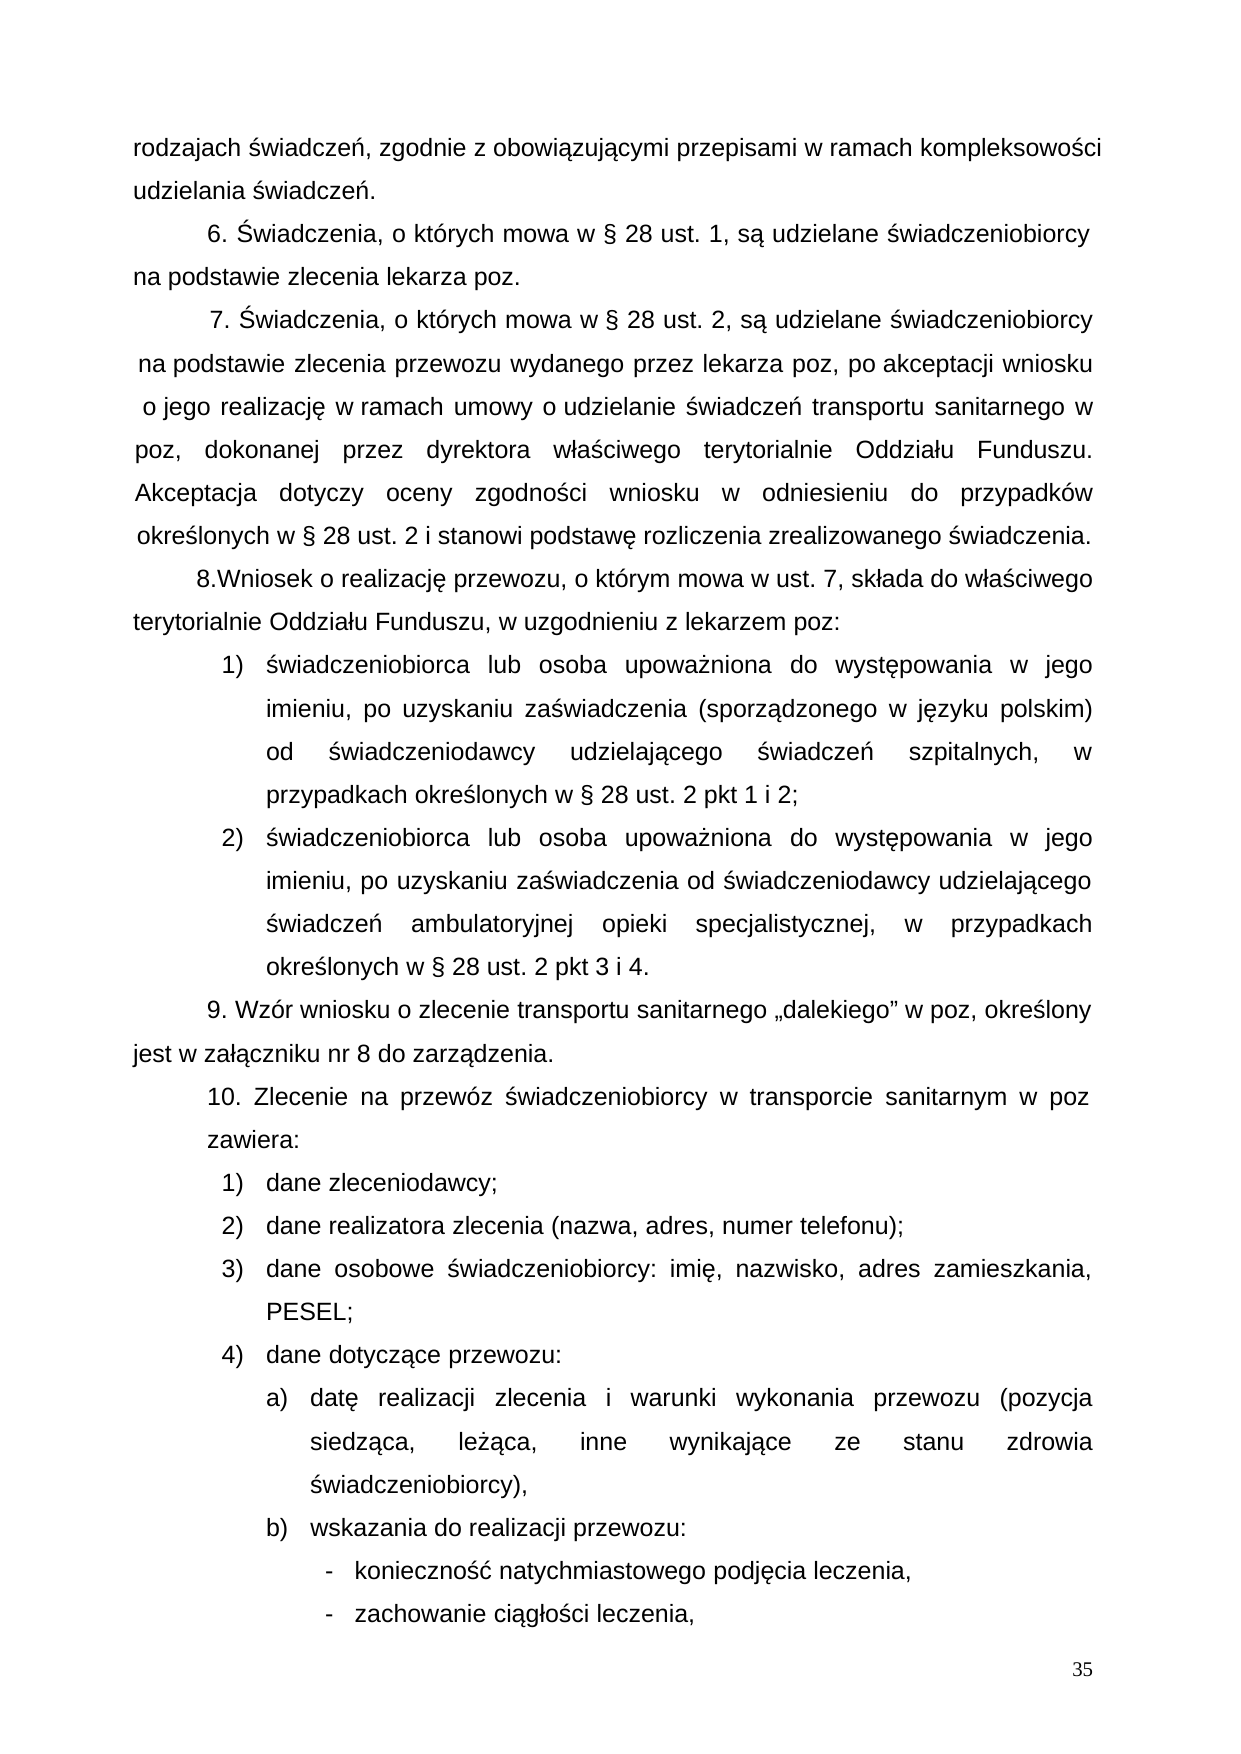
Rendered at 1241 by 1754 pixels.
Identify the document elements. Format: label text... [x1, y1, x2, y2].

list Świadczenia, o których mowa w § 28 ust. 1, są udzielane świadczeniobiorcy [207, 219, 1105, 248]
list zachowanie ciągłości leczenia, [325, 1599, 1105, 1628]
list Zlecenie na przewóz świadczeniobiorcy w transporcie sanitarnym w poz zawiera: [207, 1082, 1093, 1153]
list Wzór wniosku o zlecenie transportu sanitarnego „dalekiego” w poz, określony [207, 995, 1105, 1024]
list dane zleceniodawcy; [221, 1168, 1105, 1197]
text na podstawie zlecenia lekarza poz. [133, 262, 1105, 291]
list świadczeniobiorca lub osoba upoważniona do występowania w jego imieniu, po uzyskaniu zaświadczenia (sporządzonego w języku polskim) od świadczeniodawcy udzielającego świadczeń szpitalnych, w przypadkach określonych w § 28 ust. 2 pkt 1 i 2; [221, 650, 1093, 808]
list Świadczenia, o których mowa w § 28 ust. 2, są udzielane świadczeniobiorcy na podstawie zlecenia przewozu wydanego przez lekarza poz, po akceptacji wniosku o jego realizację w ramach umowy o udzielanie świadczeń transportu sanitarnego w poz, dokonanej przez dyrektora właściwego terytorialnie Oddziału Funduszu. Akceptacja dotyczy oceny zgodności wniosku w odniesieniu do przypadków określonych w § 28 ust. 2 i stanowi podstawę rozliczenia zrealizowanego świadczenia. 8.Wniosek o realizację przewozu, o którym mowa w ust. 7, składa do właściwego [133, 305, 1093, 593]
text jest w załączniku nr 8 do zarządzenia. [133, 1038, 1105, 1067]
list wskazania do realizacji przewozu: [266, 1513, 1105, 1542]
text udzielania świadczeń. [133, 176, 1105, 205]
list konieczność natychmiastowego podjęcia leczenia, [325, 1556, 1105, 1585]
list dane realizatora zlecenia (nazwa, adres, numer telefonu); [221, 1211, 1105, 1240]
list datę realizacji zlecenia i warunki wykonania przewozu (pozycja siedząca, leżąca, inne wynikające ze stanu zdrowia świadczeniobiorcy), [266, 1383, 1093, 1498]
list dane osobowe świadczeniobiorcy: imię, nazwisko, adres zamieszkania, PESEL; [221, 1254, 1093, 1326]
text rodzajach świadczeń, zgodnie z obowiązującymi przepisami w ramach kompleksowości [133, 133, 1105, 162]
list świadczeniobiorca lub osoba upoważniona do występowania w jego imieniu, po uzyskaniu zaświadczenia od świadczeniodawcy udzielającego świadczeń ambulatoryjnej opieki specjalistycznej, w przypadkach określonych w § 28 ust. 2 pkt 3 i 4. [221, 823, 1093, 981]
list dane dotyczące przewozu: [221, 1340, 1105, 1369]
text 35 [121, 1656, 1093, 1681]
text terytorialnie Oddziału Funduszu, w uzgodnieniu z lekarzem poz: [133, 607, 1105, 636]
